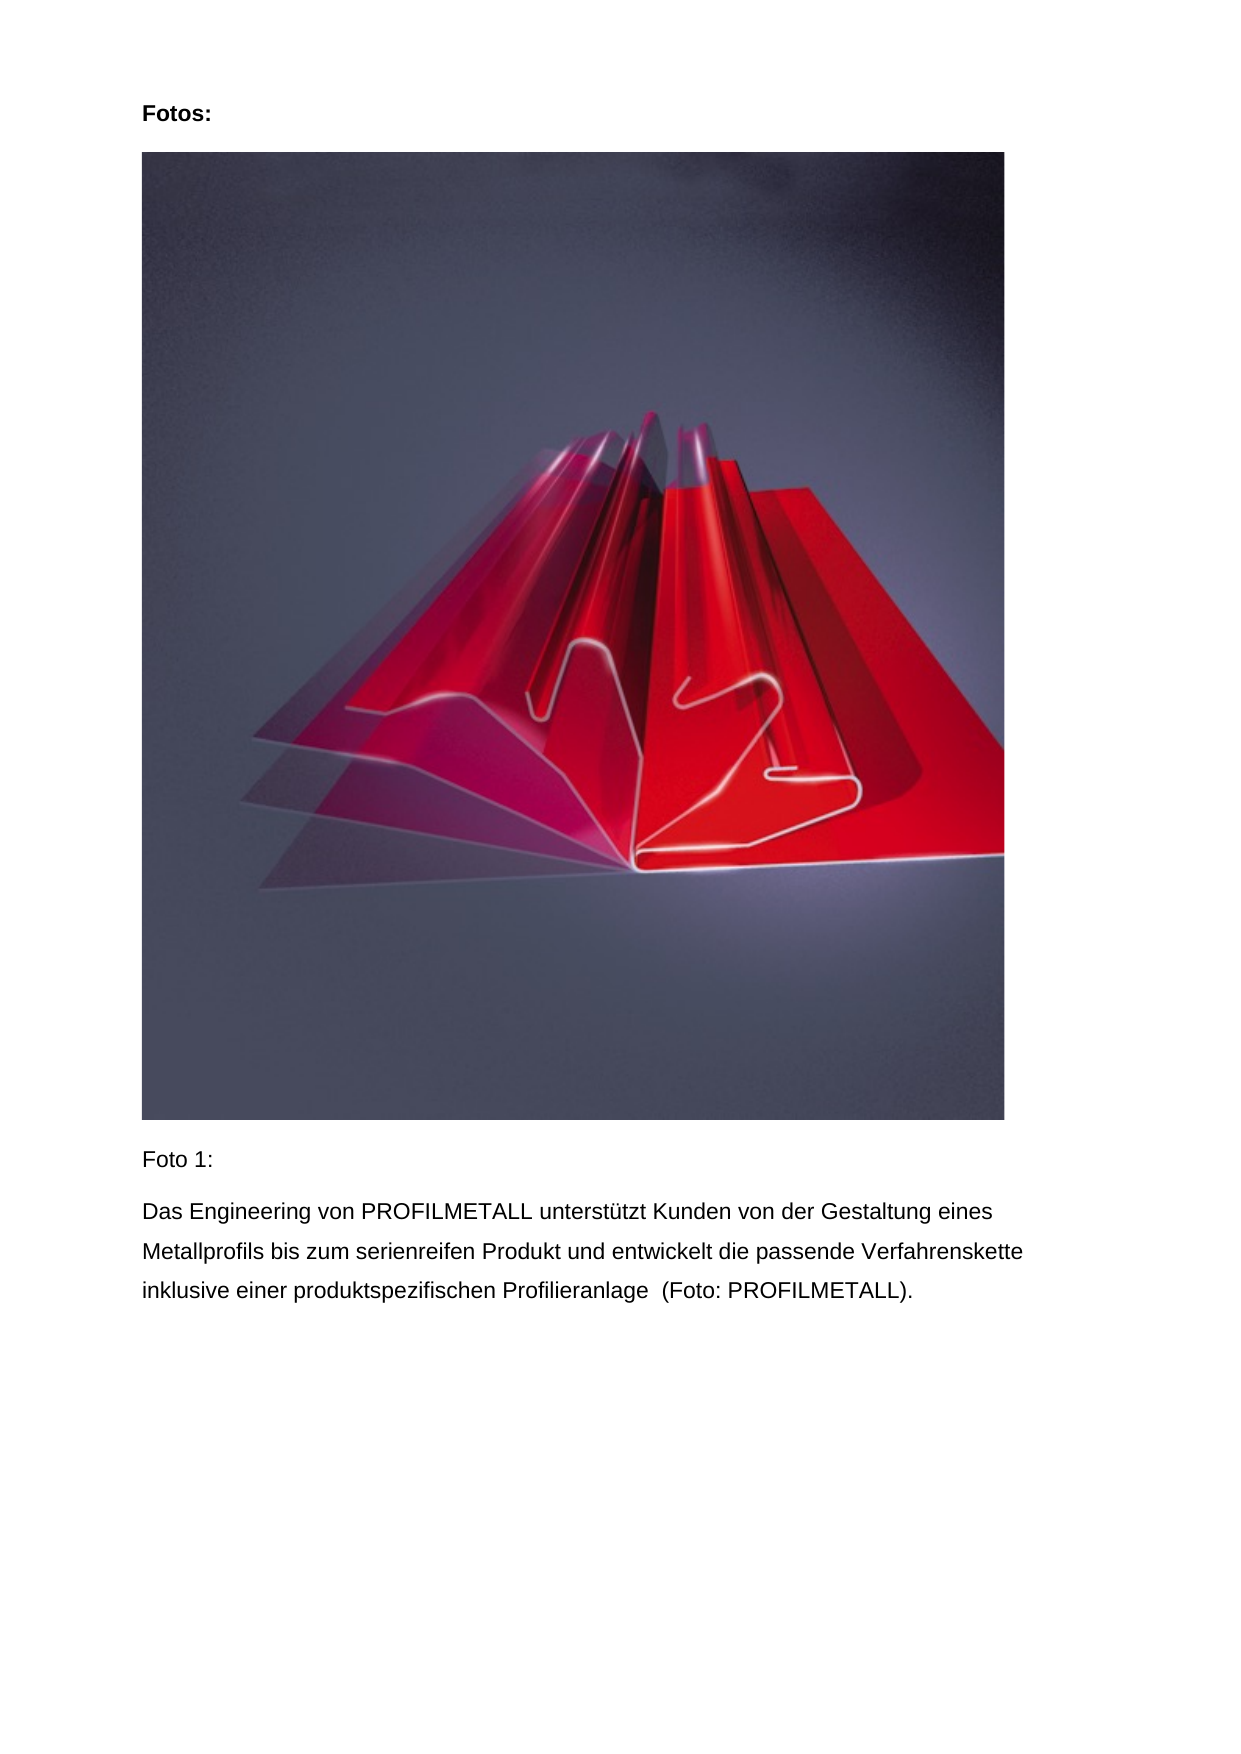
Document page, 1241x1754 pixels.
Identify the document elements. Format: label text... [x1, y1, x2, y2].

picture [141, 152, 1005, 1120]
text Foto 1: [142, 1146, 1110, 1173]
text Das Engineering von PROFILMETALL unterstützt Kunden von der Gestaltung eines Metallprofils bis zum serienreifen Produkt und entwickelt die passende Verfahrenskette inklusive einer produktspezifischen Profilieranlage (Foto: PROFILMETALL). [142, 1198, 1110, 1303]
text Fotos: [142, 100, 1110, 127]
